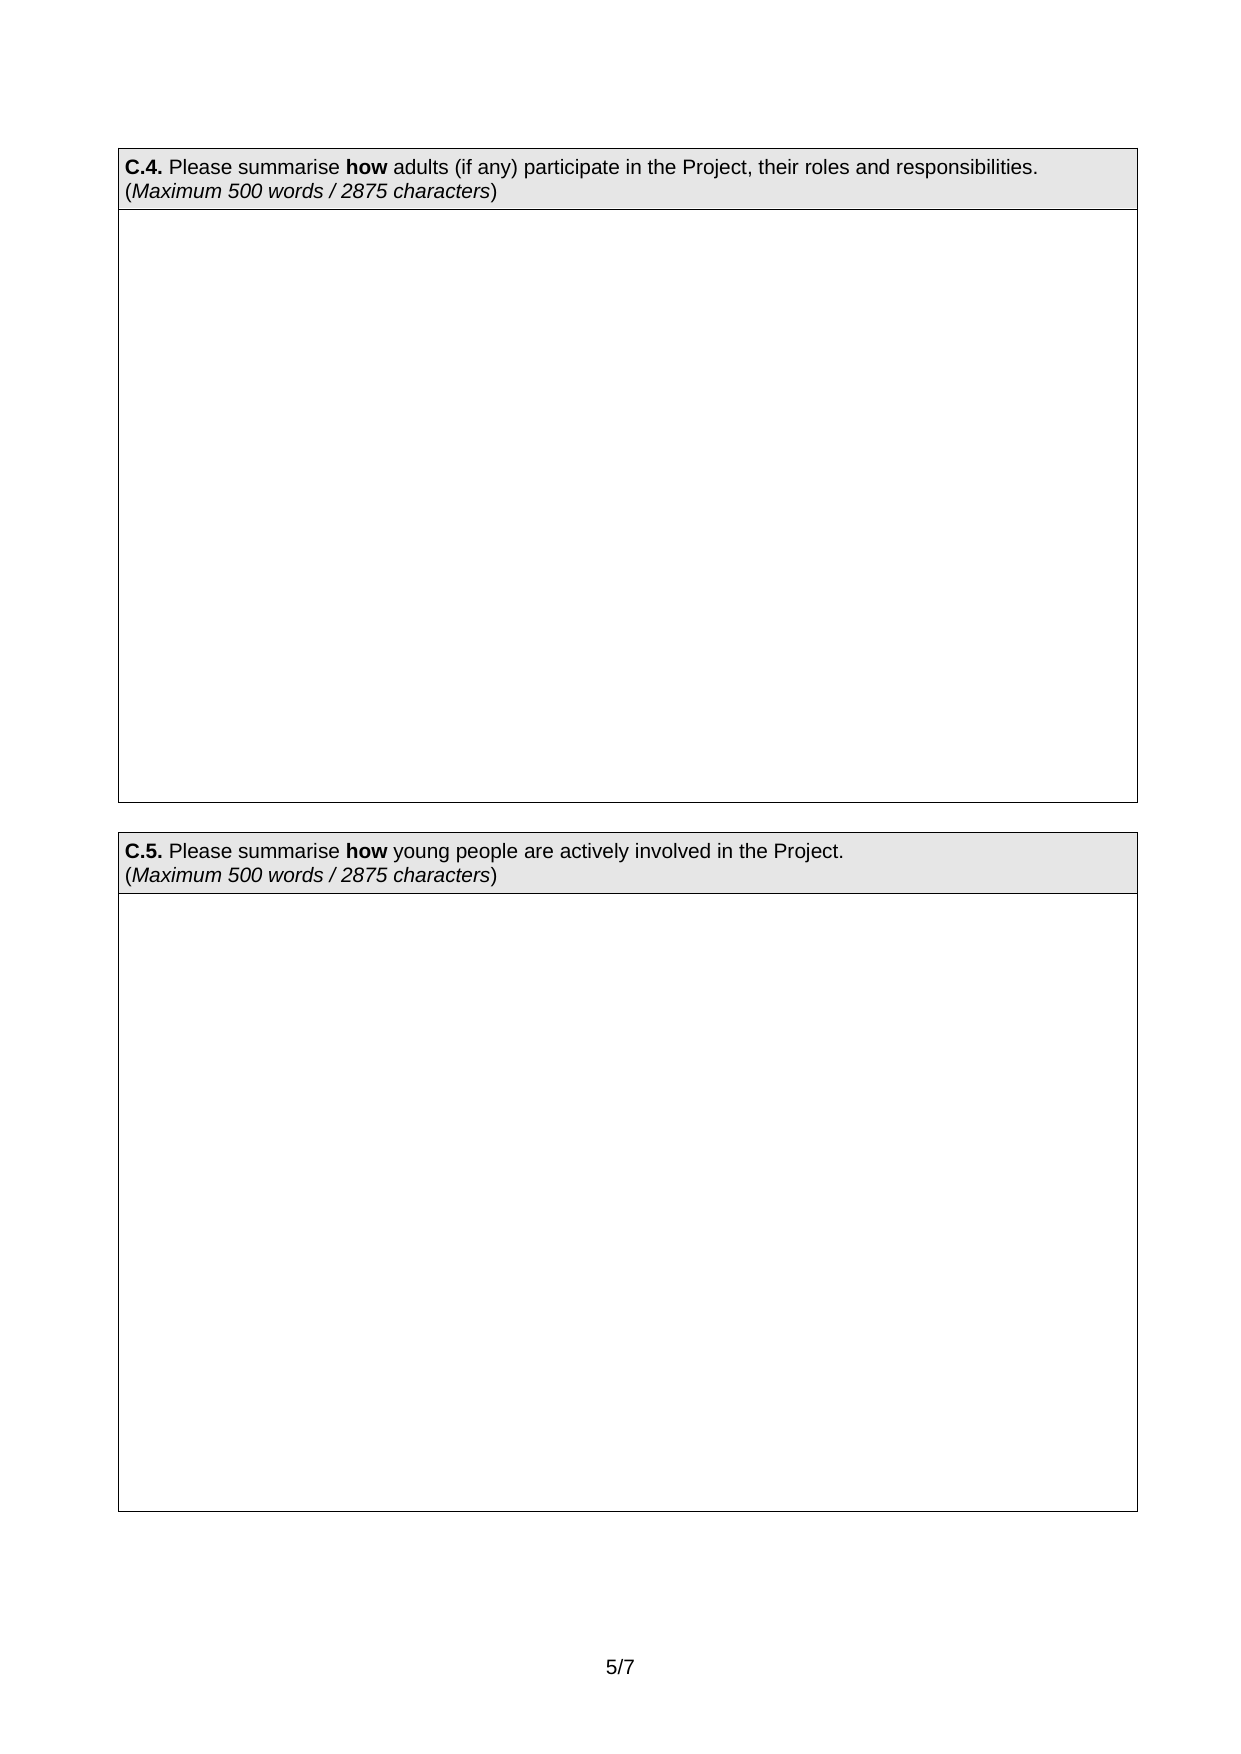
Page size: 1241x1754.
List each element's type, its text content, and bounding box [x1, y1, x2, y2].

table_header C.4. Please summarise how adults (if any) participate in the Project, their roles and responsibilities. (Maximum 500 words / 2875 characters) [119, 149, 1137, 208]
table_cell [119, 210, 1137, 802]
table_cell [119, 894, 1137, 1511]
table_header C.5. Please summarise how young people are actively involved in the Project. (Maximum 500 words / 2875 characters) [119, 833, 1137, 893]
